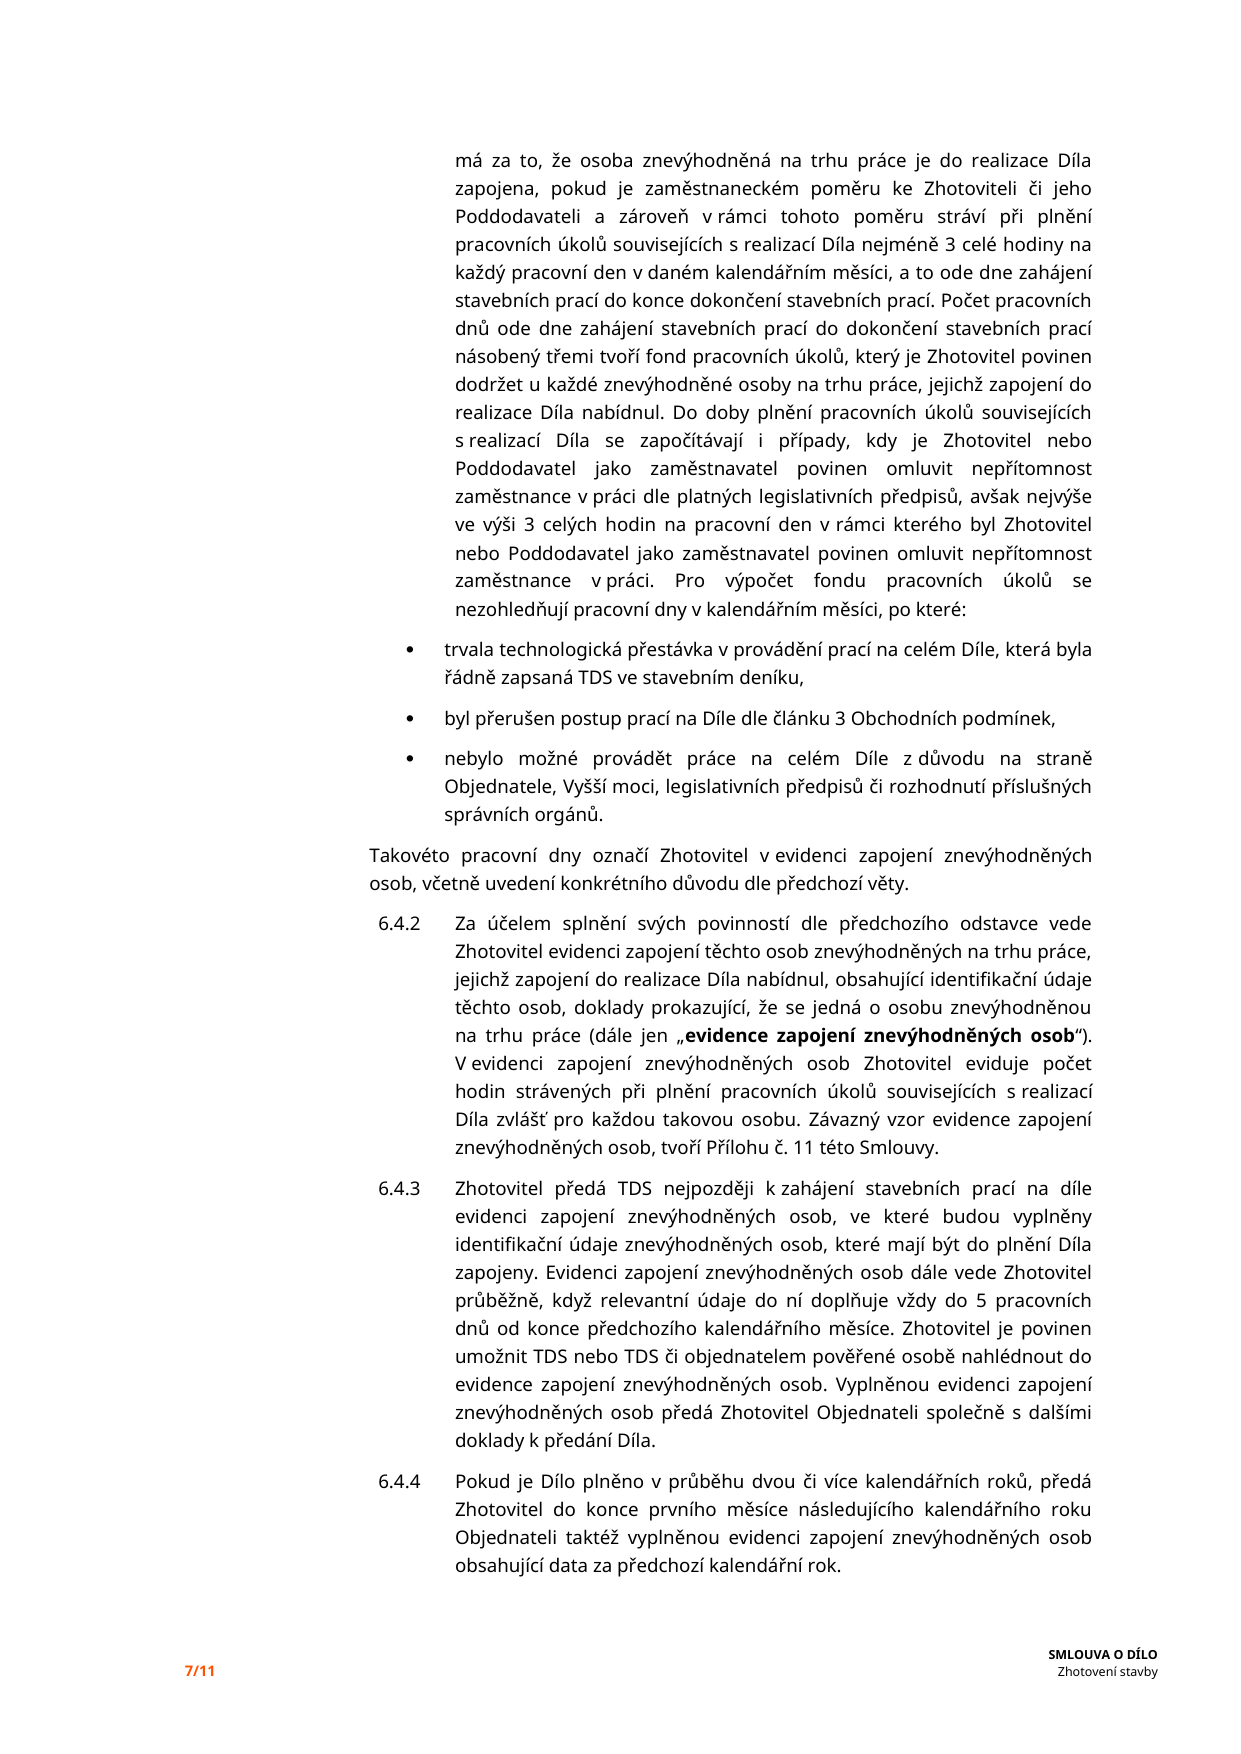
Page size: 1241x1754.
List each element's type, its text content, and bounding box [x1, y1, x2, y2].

list Takovéto pracovní dny označí Zhotovitel v evidenci zapojení znevýhodněných osob, včetně uvedení konkrétního důvodu dle předchozí věty. [369, 842, 1093, 896]
text Za účelem splnění svých povinností dle předchozího odstavce vede Zhotovitel evidenci zapojení těchto osob znevýhodněných na trhu práce, jejichž zapojení do realizace Díla nabídnul, obsahující identifikační údaje těchto osob, doklady prokazující, že se jedná o osobu znevýhodněnou na trhu práce (dále jen „evidence zapojení znevýhodněných osob“). V evidenci zapojení znevýhodněných osob Zhotovitel eviduje počet hodin strávených při plnění pracovních úkolů souvisejících s realizací Díla zvlášť pro každou takovou osobu. Závazný vzor evidence zapojení znevýhodněných osob, tvoří Přílohu č. 11 této Smlouvy. [378, 911, 1093, 1160]
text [378, 147, 1093, 621]
list trvala technologická přestávka v provádění prací na celém Díle, která byla řádně zapsaná TDS ve stavebním deníku, [407, 636, 1093, 690]
list nebylo možné provádět práce na celém Díle z důvodu na straně Objednatele, Vyšší moci, legislativních předpisů či rozhodnutí příslušných správních orgánů. [407, 745, 1093, 827]
text Zhotovitel předá TDS nejpozději k zahájení stavebních prací na díle evidenci zapojení znevýhodněných osob, ve které budou vyplněny identifikační údaje znevýhodněných osob, které mají být do plnění Díla zapojeny. Evidenci zapojení znevýhodněných osob dále vede Zhotovitel průběžně, když relevantní údaje do ní doplňuje vždy do 5 pracovních dnů od konce předchozího kalendářního měsíce. Zhotovitel je povinen umožnit TDS nebo TDS či objednatelem pověřené osobě nahlédnout do evidence zapojení znevýhodněných osob. Vyplněnou evidenci zapojení znevýhodněných osob předá Zhotovitel Objednateli společně s dalšími doklady k předání Díla. [378, 1175, 1093, 1453]
text Pokud je Dílo plněno v průběhu dvou či více kalendářních roků, předá Zhotovitel do konce prvního měsíce následujícího kalendářního roku Objednateli taktéž vyplněnou evidenci zapojení znevýhodněných osob obsahující data za předchozí kalendářní rok. [378, 1468, 1093, 1577]
list byl přerušen postup prací na Díle dle článku 3 Obchodních podmínek, [407, 705, 1093, 730]
